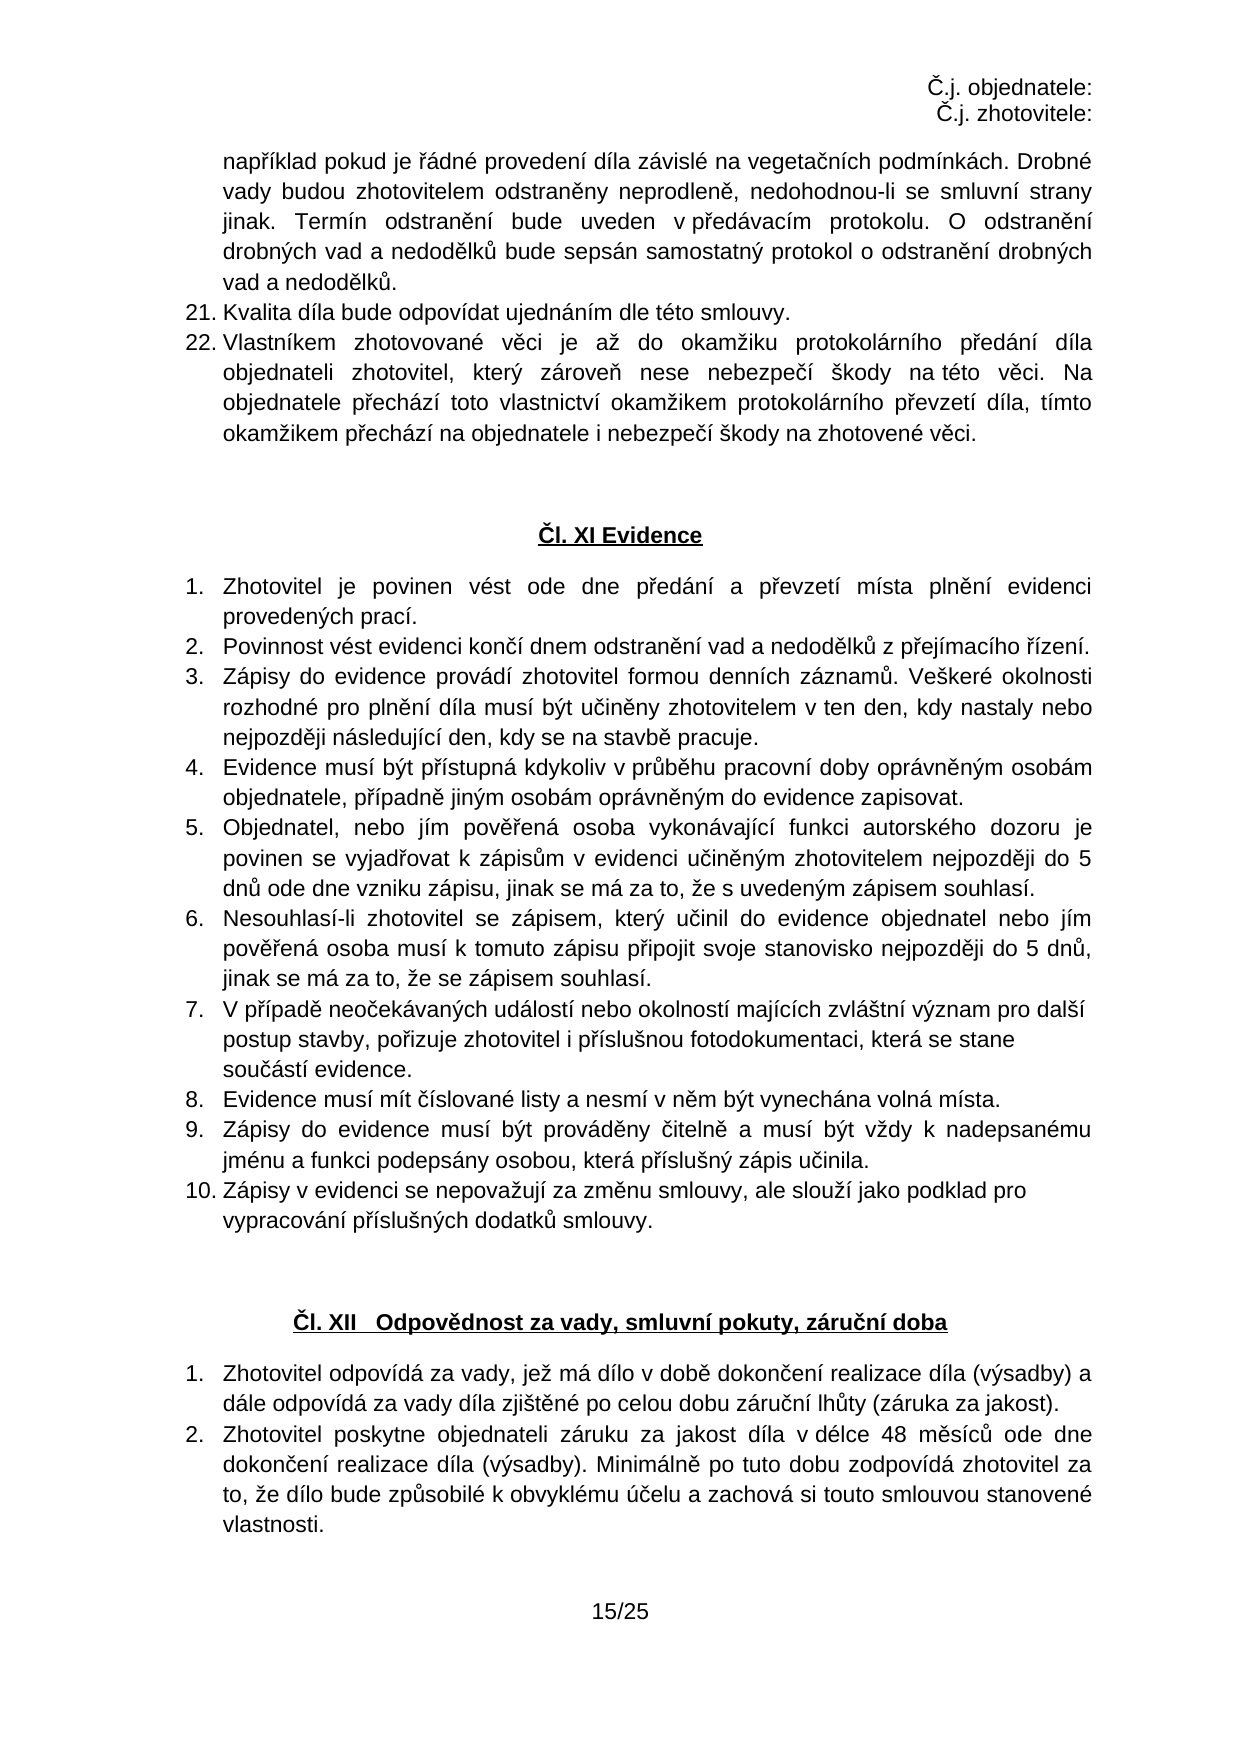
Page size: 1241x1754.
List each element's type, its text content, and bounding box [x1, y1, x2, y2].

list Kvalita díla bude odpovídat ujednáním dle této smlouvy. [185, 299, 1093, 325]
list Zhotovitel odpovídá za vady, jež má dílo v době dokončení realizace díla (výsadby) a dále odpovídá za vady díla zjištěné po celou dobu záruční lhůty (záruka za jakost). [185, 1360, 1093, 1417]
list Vlastníkem zhotovované věci je až do okamžiku protokolárního předání díla objednateli zhotovitel, který zároveň nese nebezpečí škody na této věci. Na objednatele přechází toto vlastnictví okamžikem protokolárního převzetí díla, tímto okamžikem přechází na objednatele i nebezpečí škody na zhotovené věci. [185, 329, 1093, 446]
list Evidence musí mít číslované listy a nesmí v něm být vynechána volná místa. [185, 1086, 1093, 1112]
list Objednatel, nebo jím pověřená osoba vykonávající funkci autorského dozoru je povinen se vyjadřovat k zápisům v evidenci učiněným zhotovitelem nejpozději do 5 dnů ode dne vzniku zápisu, jinak se má za to, že s uvedeným zápisem souhlasí. [185, 814, 1093, 901]
text Čl. XII Odpovědnost za vady, smluvní pokuty, záruční doba [148, 1309, 1093, 1335]
list Evidence musí být přístupná kdykoliv v průběhu pracovní doby oprávněným osobám objednatele, případně jiným osobám oprávněným do evidence zapisovat. [185, 754, 1093, 810]
text Čl. XI Evidence [148, 522, 1093, 548]
list Zápisy do evidence provádí zhotovitel formou denních záznamů. Veškeré okolnosti rozhodné pro plnění díla musí být učiněny zhotovitelem v ten den, kdy nastaly nebo nejpozději následující den, kdy se na stavbě pracuje. [185, 663, 1093, 750]
list Zhotovitel poskytne objednateli záruku za jakost díla v délce 48 měsíců ode dne dokončení realizace díla (výsadby). Minimálně po tuto dobu zodpovídá zhotovitel za to, že dílo bude způsobilé k obvyklému účelu a zachová si touto smlouvou stanovené vlastnosti. [185, 1421, 1093, 1537]
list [185, 148, 1093, 295]
list Zápisy v evidenci se nepovažují za změnu smlouvy, ale slouží jako podklad pro vypracování příslušných dodatků smlouvy. [185, 1177, 1093, 1233]
list Povinnost vést evidenci končí dnem odstranění vad a nedodělků z přejímacího řízení. [185, 633, 1093, 659]
list Nesouhlasí-li zhotovitel se zápisem, který učinil do evidence objednatel nebo jím pověřená osoba musí k tomuto zápisu připojit svoje stanovisko nejpozději do 5 dnů, jinak se má za to, že se zápisem souhlasí. [185, 905, 1093, 992]
list Zápisy do evidence musí být prováděny čitelně a musí být vždy k nadepsanému jménu a funkci podepsány osobou, která příslušný zápis učinila. [185, 1116, 1093, 1173]
list V případě neočekávaných událostí nebo okolností majících zvláštní význam pro další postup stavby, pořizuje zhotovitel i příslušnou fotodokumentaci, která se stane součástí evidence. [185, 996, 1093, 1082]
list Zhotovitel je povinen vést ode dne předání a převzetí místa plnění evidenci provedených prací. [185, 573, 1093, 629]
